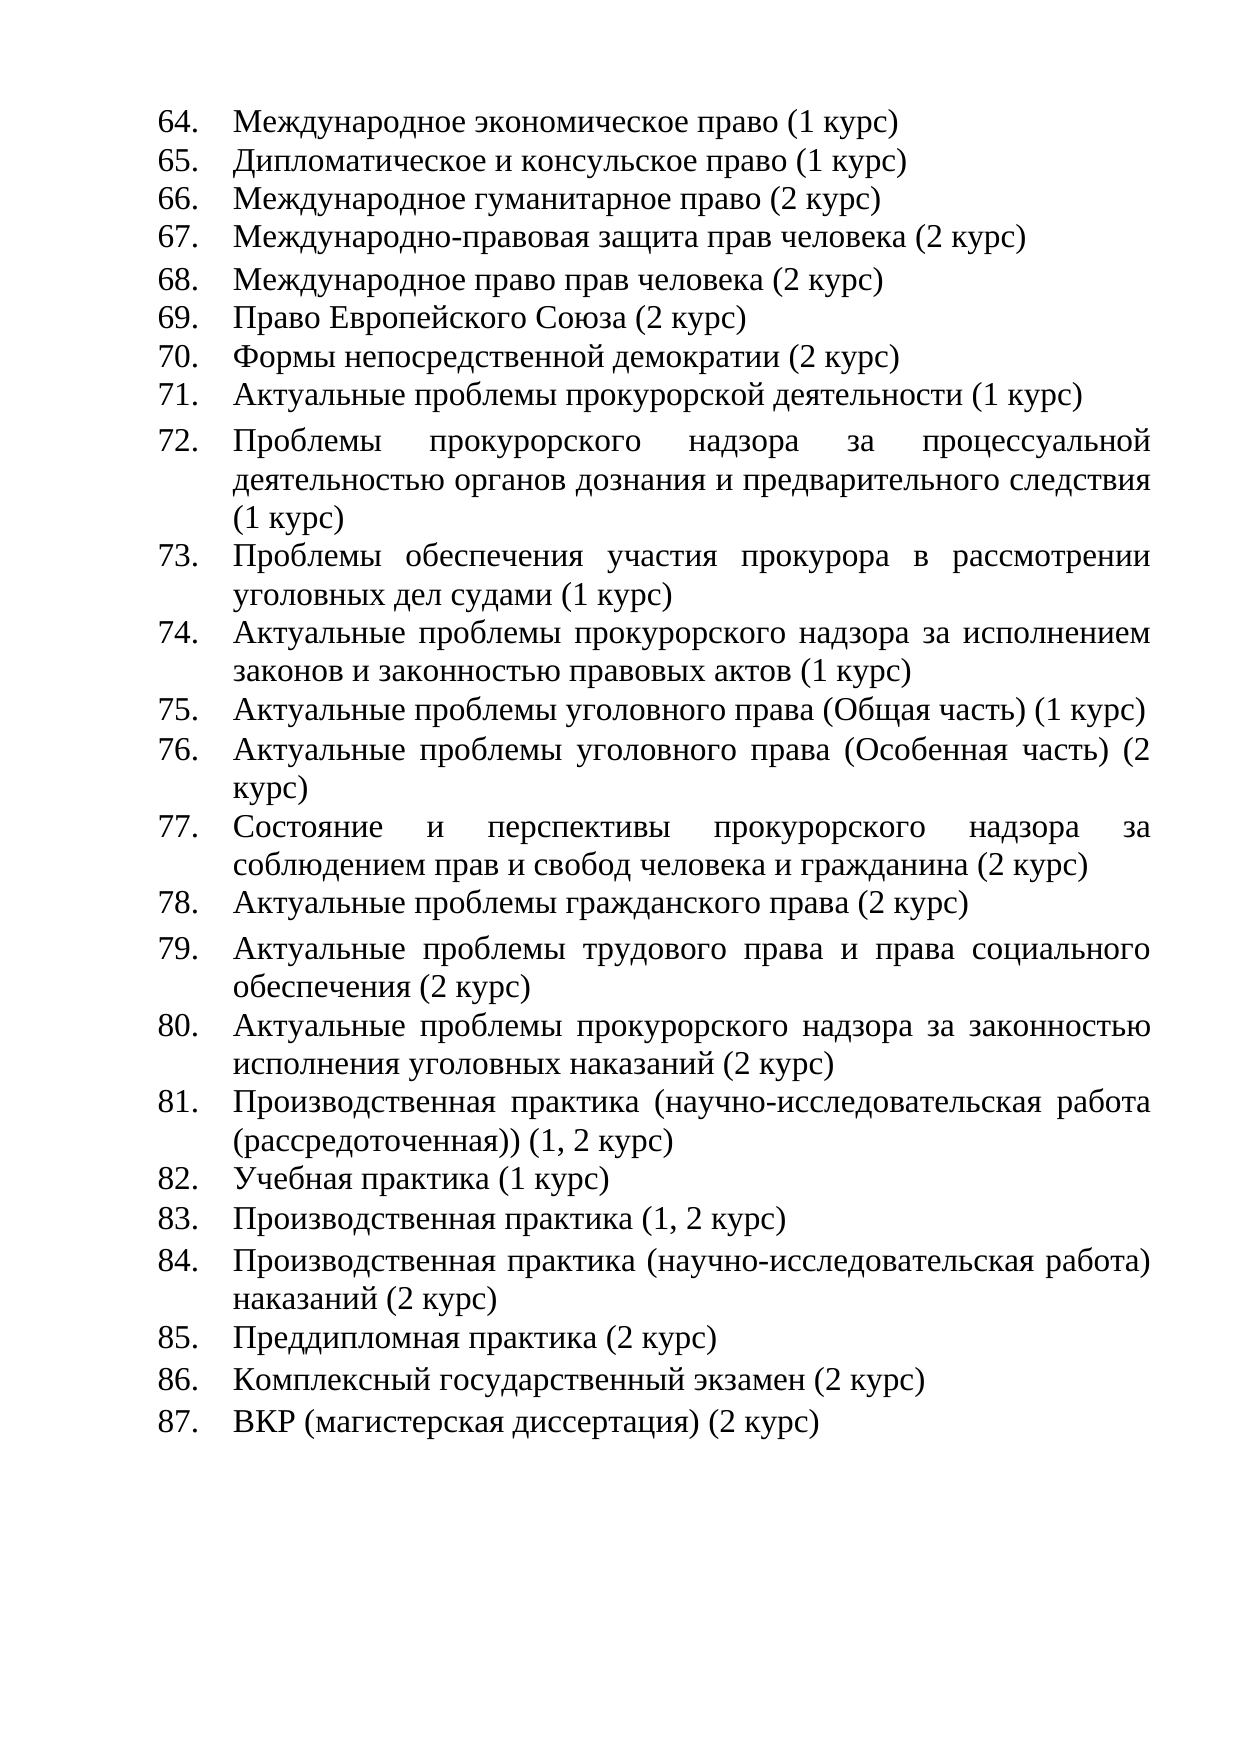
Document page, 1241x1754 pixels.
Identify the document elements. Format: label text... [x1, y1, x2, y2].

table_cell [146, 1317, 221, 1359]
table_cell Актуальные проблемы уголовного права (Общая часть) (1 курс) [221, 689, 1163, 729]
table_cell [146, 298, 221, 336]
table_cell [146, 1359, 221, 1401]
table_cell Производственная практика (научно-исследовательская работа) наказаний (2 курс) [221, 1240, 1163, 1317]
table_cell [146, 421, 221, 536]
table_cell Актуальные проблемы гражданского права (2 курс) [221, 883, 1163, 928]
table_cell Формы непосредственной демократии (2 курс) [221, 336, 1163, 374]
table_cell [146, 217, 221, 259]
table_cell ВКР (магистерская диссертация) (2 курс) [221, 1401, 1163, 1444]
table_cell [146, 259, 221, 298]
table_cell Актуальные проблемы прокурорской деятельности (1 курс) [221, 374, 1163, 421]
table_cell Проблемы обеспечения участия прокурора в рассмотрении уголовных дел судами (1 курс) [221, 536, 1163, 612]
table_cell [146, 102, 221, 140]
table_cell Преддипломная практика (2 курс) [221, 1317, 1163, 1359]
table_cell Международно-правовая защита прав человека (2 курс) [221, 217, 1163, 259]
table_cell Производственная практика (научно-исследовательская работа (рассредоточенная)) (1, 2 курс) [221, 1081, 1163, 1158]
table_cell [146, 1240, 221, 1317]
table_cell Актуальные проблемы уголовного права (Особенная часть) (2 курс) [221, 730, 1163, 806]
table_cell [146, 612, 221, 689]
table_cell [146, 374, 221, 421]
table_cell Международное экономическое право (1 курс) [221, 102, 1163, 140]
table_cell Проблемы прокурорского надзора за процессуальной деятельностью органов дознания и предварительного следствия (1 курс) [221, 421, 1163, 536]
table_cell Актуальные проблемы прокурорского надзора за исполнением законов и законностью правовых актов (1 курс) [221, 612, 1163, 689]
table_cell Международное право прав человека (2 курс) [221, 259, 1163, 298]
table_cell Международное гуманитарное право (2 курс) [221, 179, 1163, 217]
table_cell [146, 336, 221, 374]
table_cell Право Европейского Союза (2 курс) [221, 298, 1163, 336]
table_cell [146, 1158, 221, 1198]
table_cell [146, 1005, 221, 1081]
table_cell [146, 928, 221, 1005]
table_cell [146, 689, 221, 729]
table_cell Актуальные проблемы трудового права и права социального обеспечения (2 курс) [221, 928, 1163, 1005]
table_cell [146, 140, 221, 178]
table_cell [146, 1198, 221, 1240]
table_cell [146, 179, 221, 217]
table_cell Состояние и перспективы прокурорского надзора за соблюдением прав и свобод человека и гражданина (2 курс) [221, 806, 1163, 883]
table_cell [146, 883, 221, 928]
table_cell [146, 536, 221, 612]
table_cell Комплексный государственный экзамен (2 курс) [221, 1359, 1163, 1401]
table_cell Дипломатическое и консульское право (1 курс) [221, 140, 1163, 178]
table_cell Производственная практика (1, 2 курс) [221, 1198, 1163, 1240]
table_cell Учебная практика (1 курс) [221, 1158, 1163, 1198]
table_cell Актуальные проблемы прокурорского надзора за законностью исполнения уголовных наказаний (2 курс) [221, 1005, 1163, 1081]
table_cell [146, 806, 221, 883]
table_cell [146, 1401, 221, 1444]
table_cell [146, 730, 221, 806]
table_cell [146, 1081, 221, 1158]
